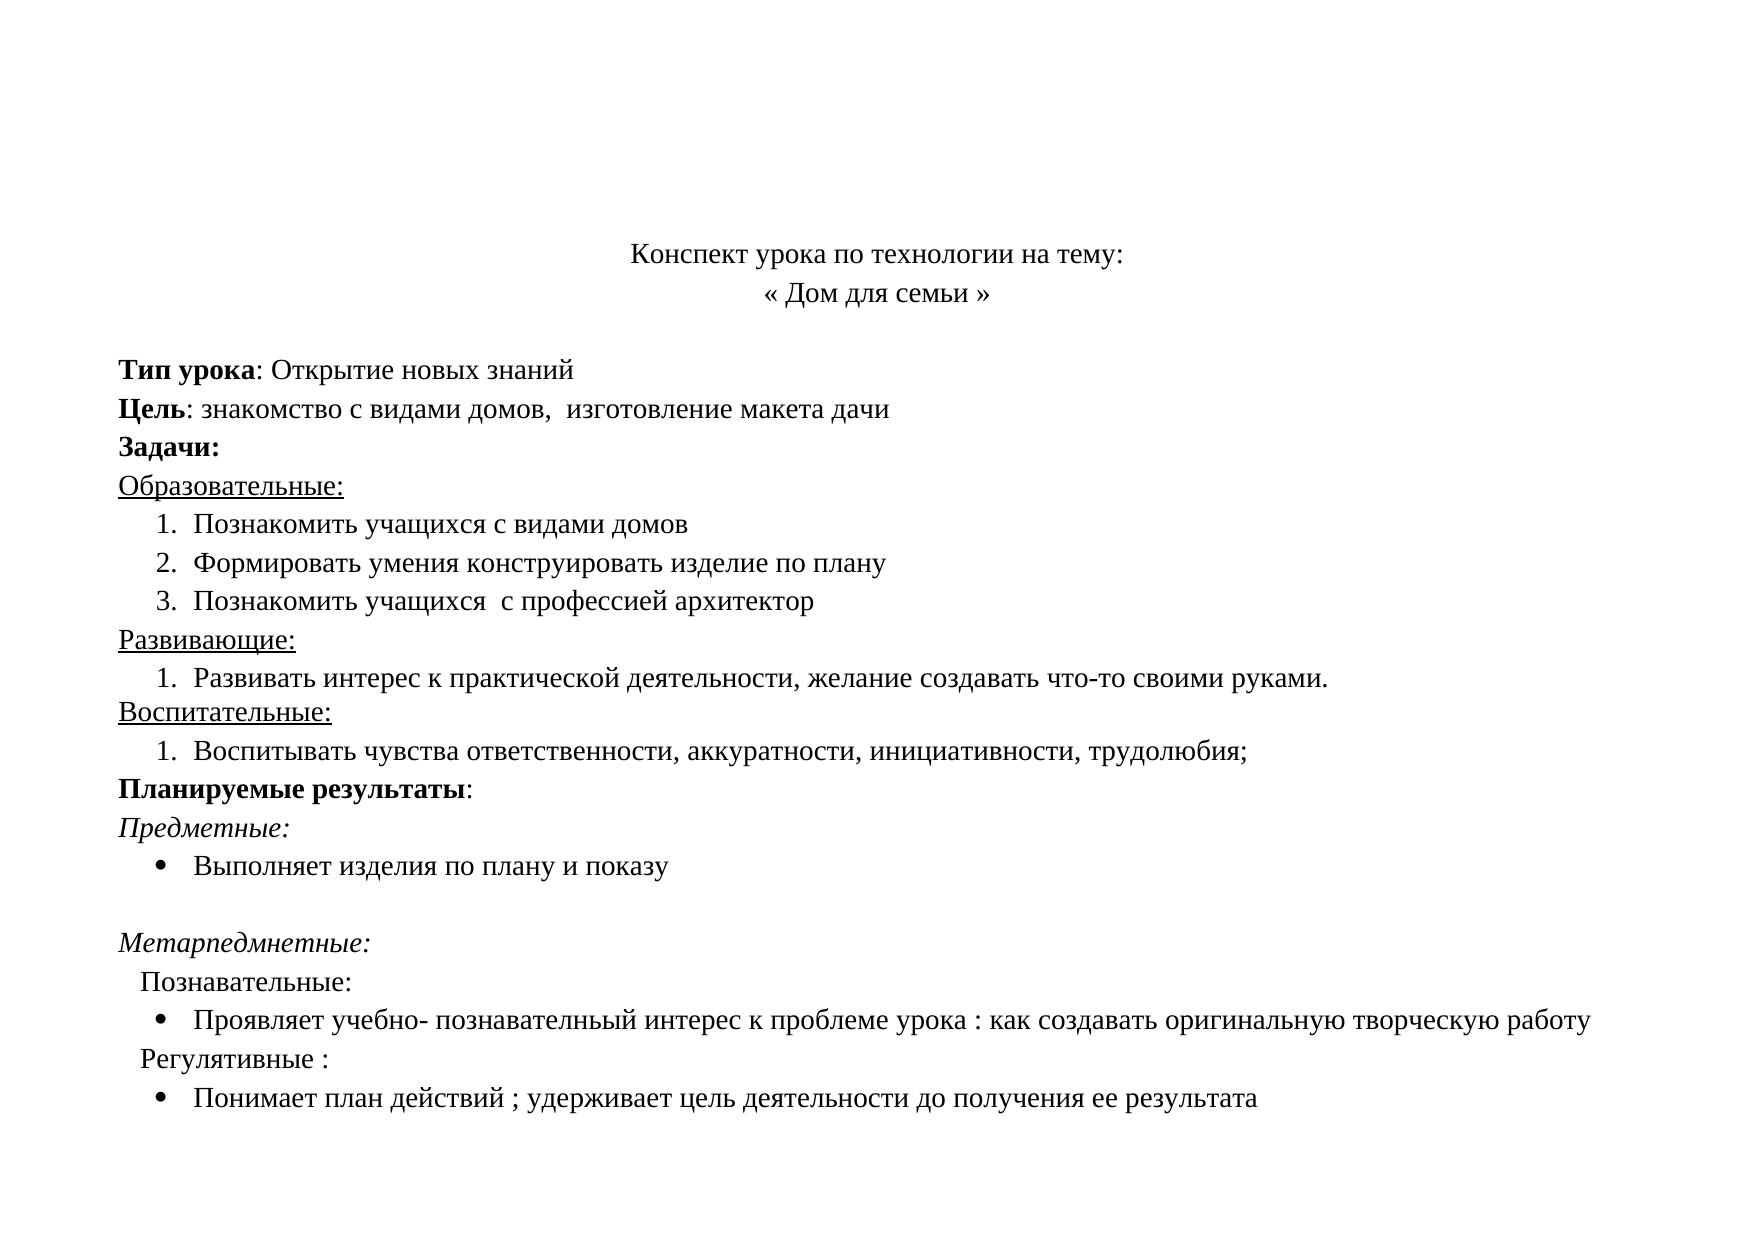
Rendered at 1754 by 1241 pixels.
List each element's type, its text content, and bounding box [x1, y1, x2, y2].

text Регулятивные : [118, 1041, 1636, 1075]
list Познакомить учащихся с профессией архитектор [156, 583, 1636, 617]
text Планируемые результаты: [118, 771, 1636, 805]
text Метарпедмнетные: [118, 925, 1636, 959]
text Образовательные: [118, 468, 1636, 501]
list Проявляет учебно- познавателньый интерес к проблеме урока : как создавать оригинальную творческую работу [156, 1002, 1636, 1036]
text Предметные: [118, 810, 1636, 843]
list Понимает план действий ; удерживает цель деятельности до получения ее результата [156, 1080, 1636, 1113]
text Познавательные: [118, 964, 1636, 997]
text Воспитательные: [118, 694, 1636, 728]
text Задачи: [118, 429, 1636, 463]
text Развивающие: [118, 622, 1636, 656]
list Выполняет изделия по плану и показу [156, 848, 1636, 882]
list Воспитывать чувства ответственности, аккуратности, инициативности, трудолюбия; [156, 733, 1636, 766]
text Тип урока: Открытие новых знаний [118, 352, 1636, 386]
text Конспект урока по технологии на тему: [118, 237, 1636, 270]
list Развивать интерес к практической деятельности, желание создавать что-то своими руками. [156, 661, 1636, 694]
list Познакомить учащихся с видами домов [156, 506, 1636, 540]
text Цель: знакомство с видами домов, изготовление макета дачи [118, 391, 1636, 424]
text « Дом для семьи » [118, 275, 1636, 309]
list Формировать умения конструировать изделие по плану [156, 545, 1636, 578]
